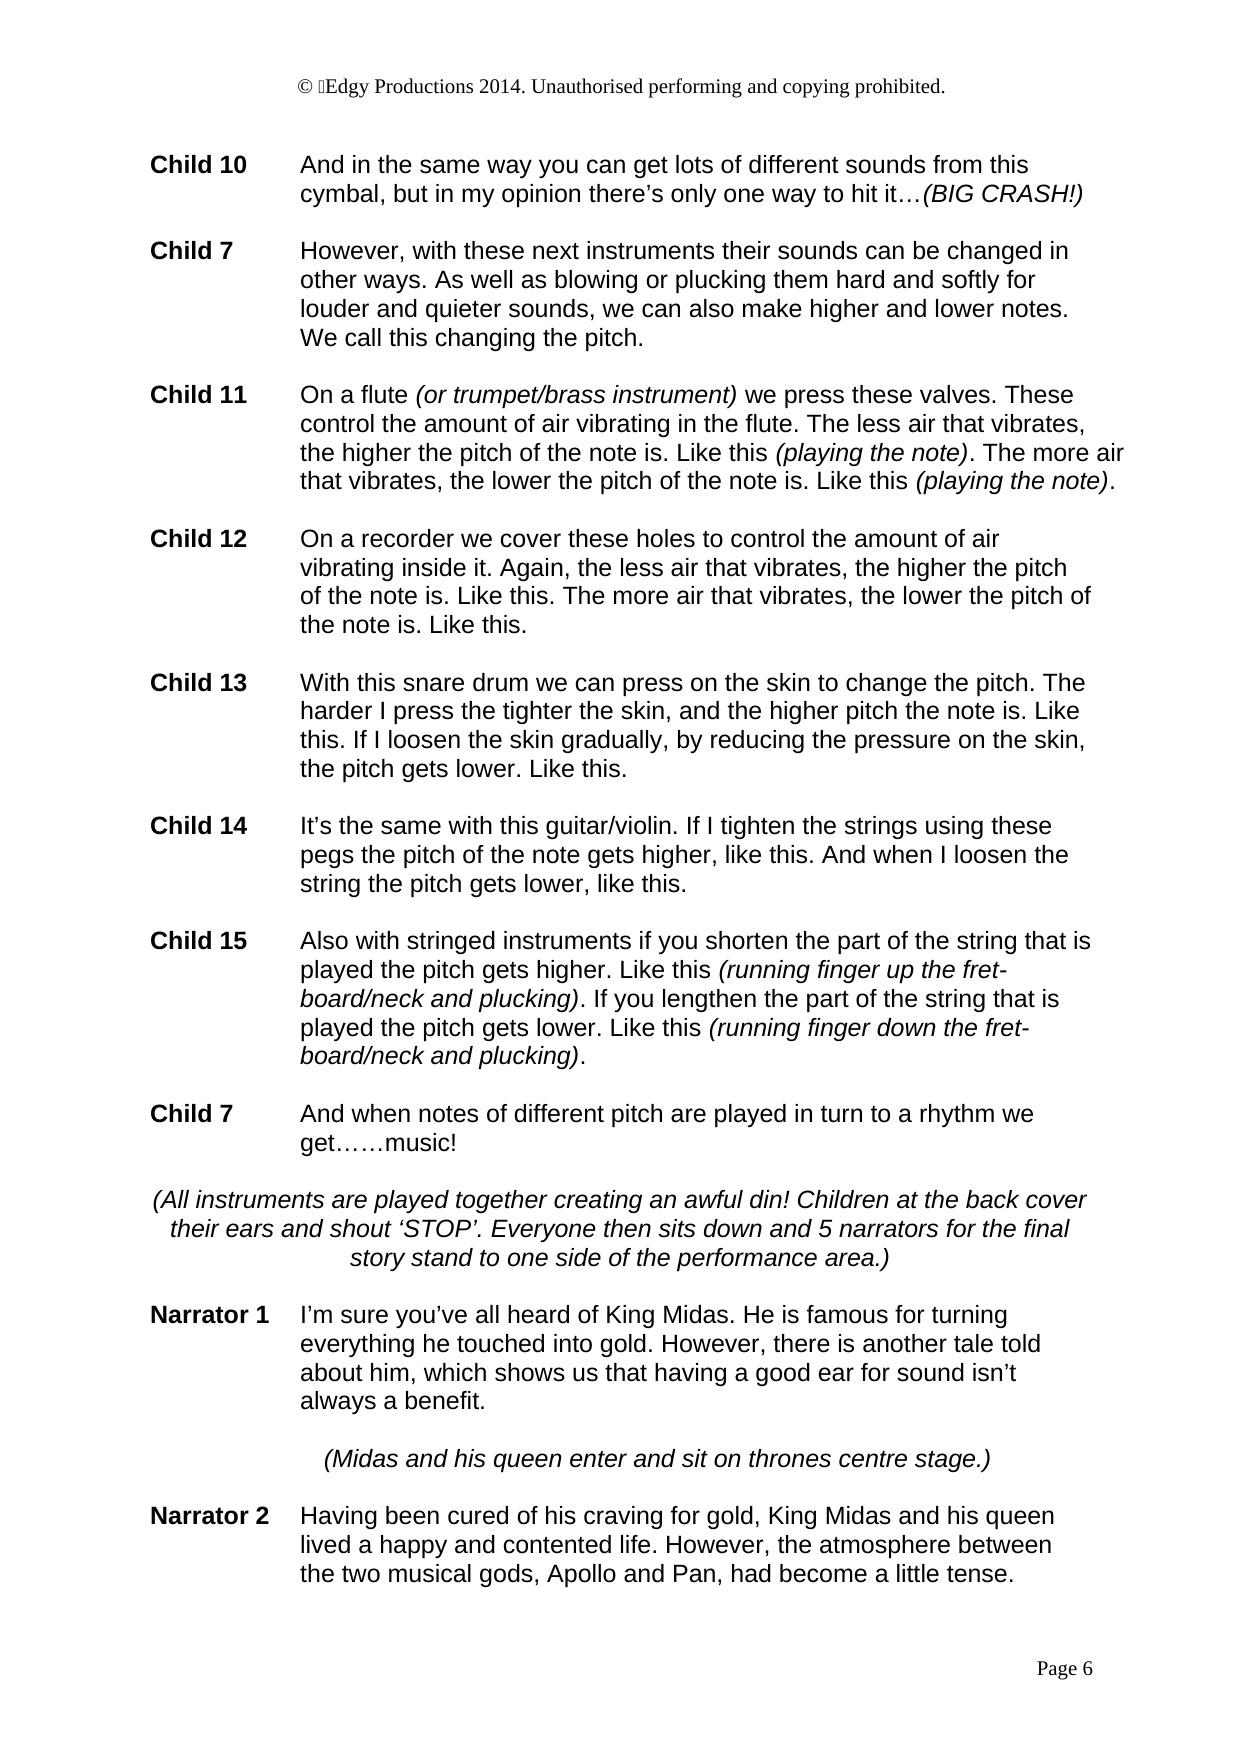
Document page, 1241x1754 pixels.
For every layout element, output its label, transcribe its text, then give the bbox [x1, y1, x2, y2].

text Child 12 On a recorder we cover these holes to control the amount of air vibrating inside it. Again, the less air that vibrates, the higher the pitch of the note is. Like this. The more air that vibrates, the lower the pitch of the note is. Like this. [150, 524, 1093, 639]
text Child 13 With this snare drum we can press on the skin to change the pitch. The harder I press the tighter the skin, and the higher pitch the note is. Like this. If I loosen the skin gradually, by reducing the pressure on the skin, the pitch gets lower. Like this. [150, 667, 1093, 782]
text Child 11 On a flute (or trumpet/brass instrument) we press these valves. These control the amount of air vibrating in the flute. The less air that vibrates, the higher the pitch of the note is. Like this (playing the note). The more air that vibrates, the lower the pitch of the note is. Like this (playing the note). [150, 380, 1127, 495]
text Narrator 1 I’m sure you’ve all heard of King Midas. He is famous for turning everything he touched into gold. However, there is another tale told about him, which shows us that having a good ear for sound isn’t always a benefit. [150, 1300, 1093, 1415]
text Child 7 And when notes of different pitch are played in turn to a rhythm we get……music! [150, 1099, 1093, 1156]
text Child 10 And in the same way you can get lots of different sounds from this cymbal, but in my opinion there’s only one way to hit it…(BIG CRASH!) [150, 150, 1093, 207]
text Narrator 2 Having been cured of his craving for gold, King Midas and his queen lived a happy and contented life. However, the atmosphere between the two musical gods, Apollo and Pan, had become a little tense. [150, 1501, 1093, 1587]
text (All instruments are played together creating an awful din! Children at the back cover their ears and shout ‘STOP’. Everyone then sits down and 5 narrators for the final story stand to one side of the performance area.) [150, 1185, 1093, 1271]
text Child 7 However, with these next instruments their sounds can be changed in other ways. As well as blowing or plucking them hard and softly for louder and quieter sounds, we can also make higher and lower notes. We call this changing the pitch. [150, 236, 1093, 351]
text Child 15 Also with stringed instruments if you shorten the part of the string that is played the pitch gets higher. Like this (running finger up the fret-board/neck and plucking). If you lengthen the part of the string that is played the pitch gets lower. Like this (running finger down the fret-board/neck and plucking). [150, 926, 1093, 1070]
text Child 14 It’s the same with this guitar/violin. If I tighten the strings using these pegs the pitch of the note gets higher, like this. And when I loosen the string the pitch gets lower, like this. [150, 811, 1093, 897]
text (Midas and his queen enter and sit on thrones centre stage.) [150, 1444, 1093, 1472]
